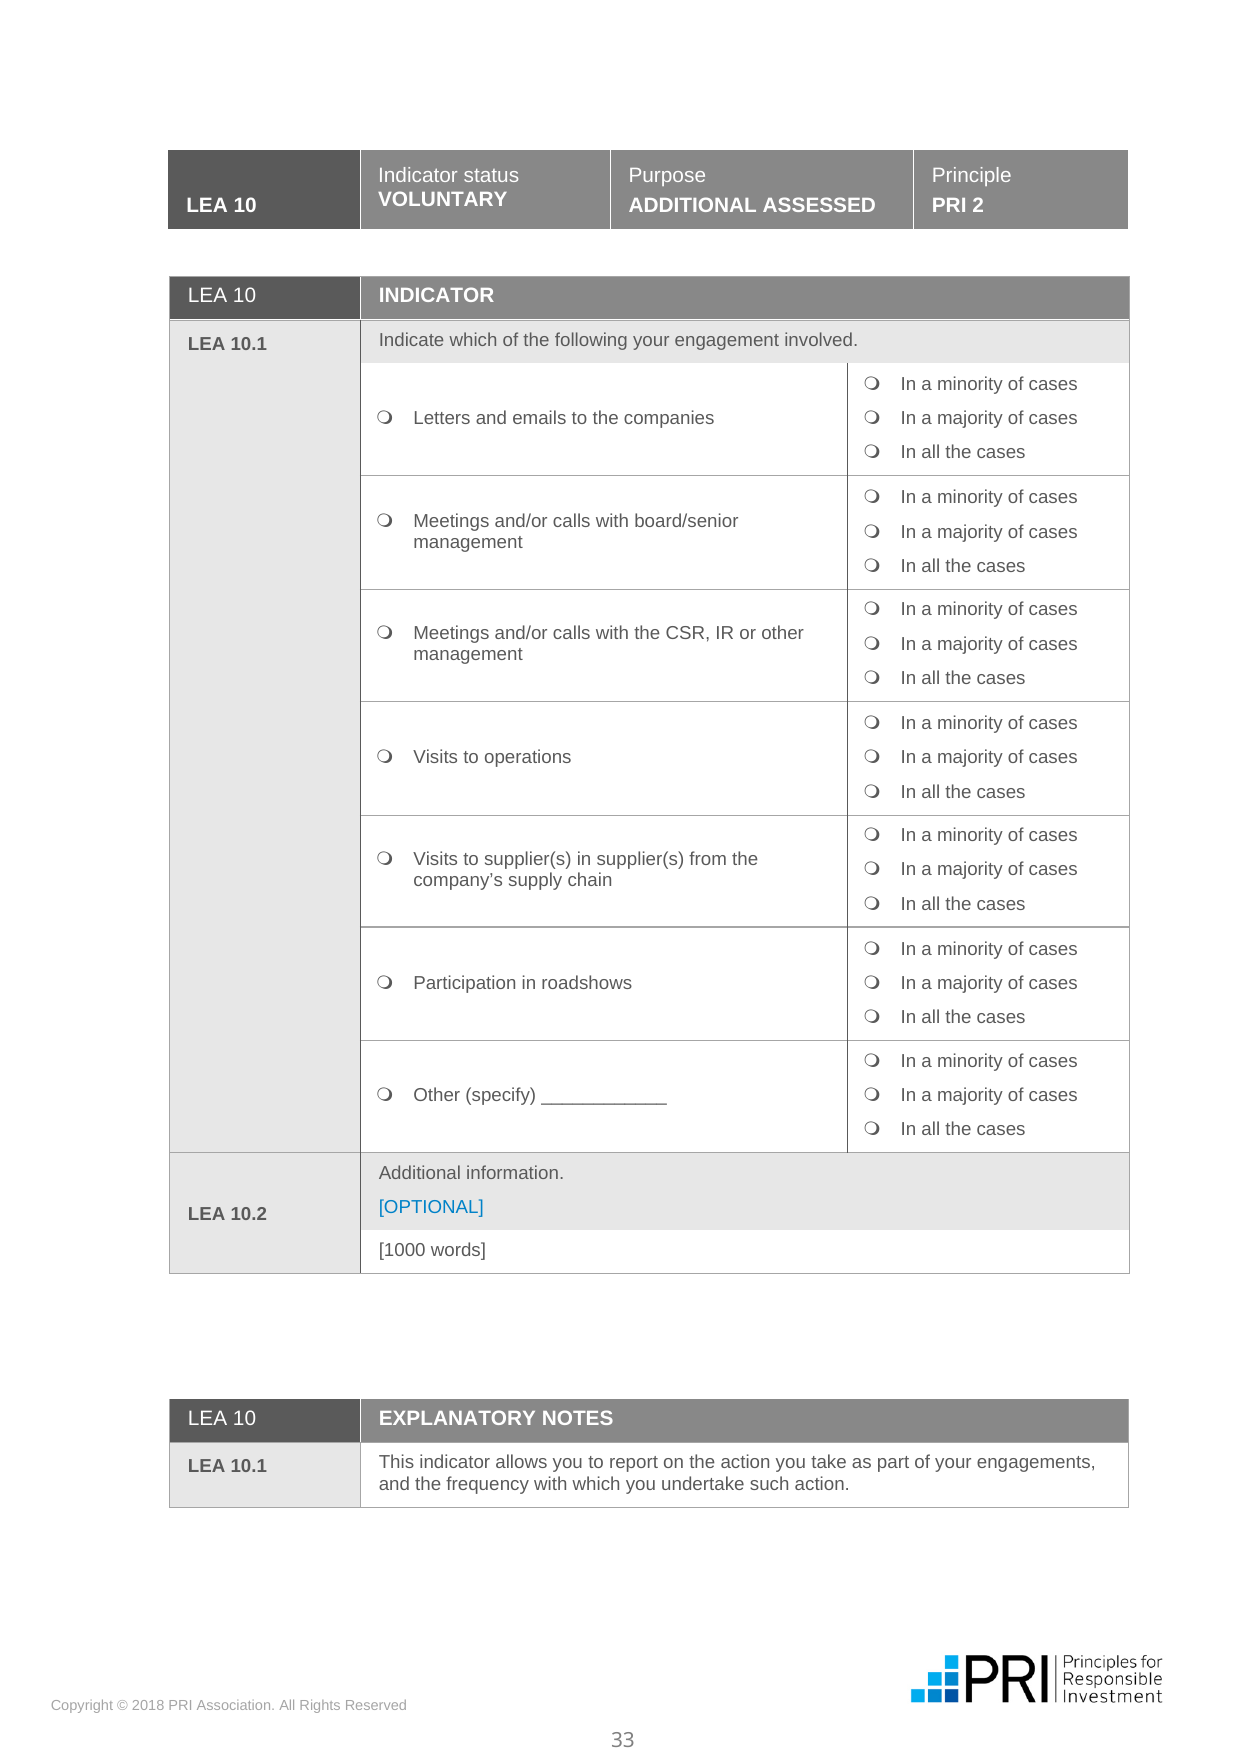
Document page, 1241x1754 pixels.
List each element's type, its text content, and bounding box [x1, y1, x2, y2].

table_cell Other (specify) ____________ [361, 1041, 847, 1152]
table_header LEA 10 [170, 277, 360, 319]
table_cell This indicator allows you to report on the action you take as part of your engagements, and the frequency with which you undertake such action. [361, 1443, 1128, 1507]
table_cell LEA 10.2 [170, 1153, 360, 1273]
table_header LEA 10 [170, 1399, 360, 1442]
table_cell In a minority of cases In a majority of cases In all the cases [848, 928, 1129, 1040]
table_header [168, 150, 360, 186]
table_cell In a minority of cases In a majority of cases In all the cases [848, 816, 1129, 926]
table_cell LEA 10.1 [170, 321, 360, 1152]
table_cell VOLUNTARY [361, 186, 610, 229]
table_cell Participation in roadshows [361, 928, 847, 1040]
table_cell PRI 2 [914, 186, 1128, 229]
picture [379, 1199, 383, 1217]
table_cell Visits to operations [361, 702, 847, 814]
table_cell Indicate which of the following your engagement involved. [361, 321, 1129, 363]
table_header Principle [914, 150, 1128, 186]
table_header INDICATOR [361, 277, 1129, 319]
table_cell In a minority of cases In a majority of cases In all the cases [848, 363, 1129, 475]
table_header Indicator status [361, 150, 610, 186]
table_cell Visits to supplier(s) in supplier(s) from the company’s supply chain [361, 816, 847, 926]
table_cell In a minority of cases In a majority of cases In all the cases [848, 1041, 1129, 1152]
table_cell In a minority of cases In a majority of cases In all the cases [848, 476, 1129, 589]
table_cell LEA 10.1 [170, 1443, 360, 1507]
table_cell ADDITIONAL ASSESSED [611, 186, 913, 229]
table_cell Additional information. [Optional] [361, 1153, 1129, 1230]
table_cell [1000 words] [361, 1230, 1129, 1273]
table_cell LEA 10 [168, 186, 360, 229]
picture [866, 1621, 1240, 1753]
table_cell Letters and emails to the companies [361, 363, 847, 475]
table_header Purpose [611, 150, 913, 186]
table_header EXPLANATORY NOTES [361, 1399, 1128, 1442]
table_cell In a minority of cases In a majority of cases In all the cases [848, 702, 1129, 814]
table_cell Meetings and/or calls with board/senior management [361, 476, 847, 589]
table_cell In a minority of cases In a majority of cases In all the cases [848, 590, 1129, 701]
table_cell Meetings and/or calls with the CSR, IR or other management [361, 590, 847, 701]
